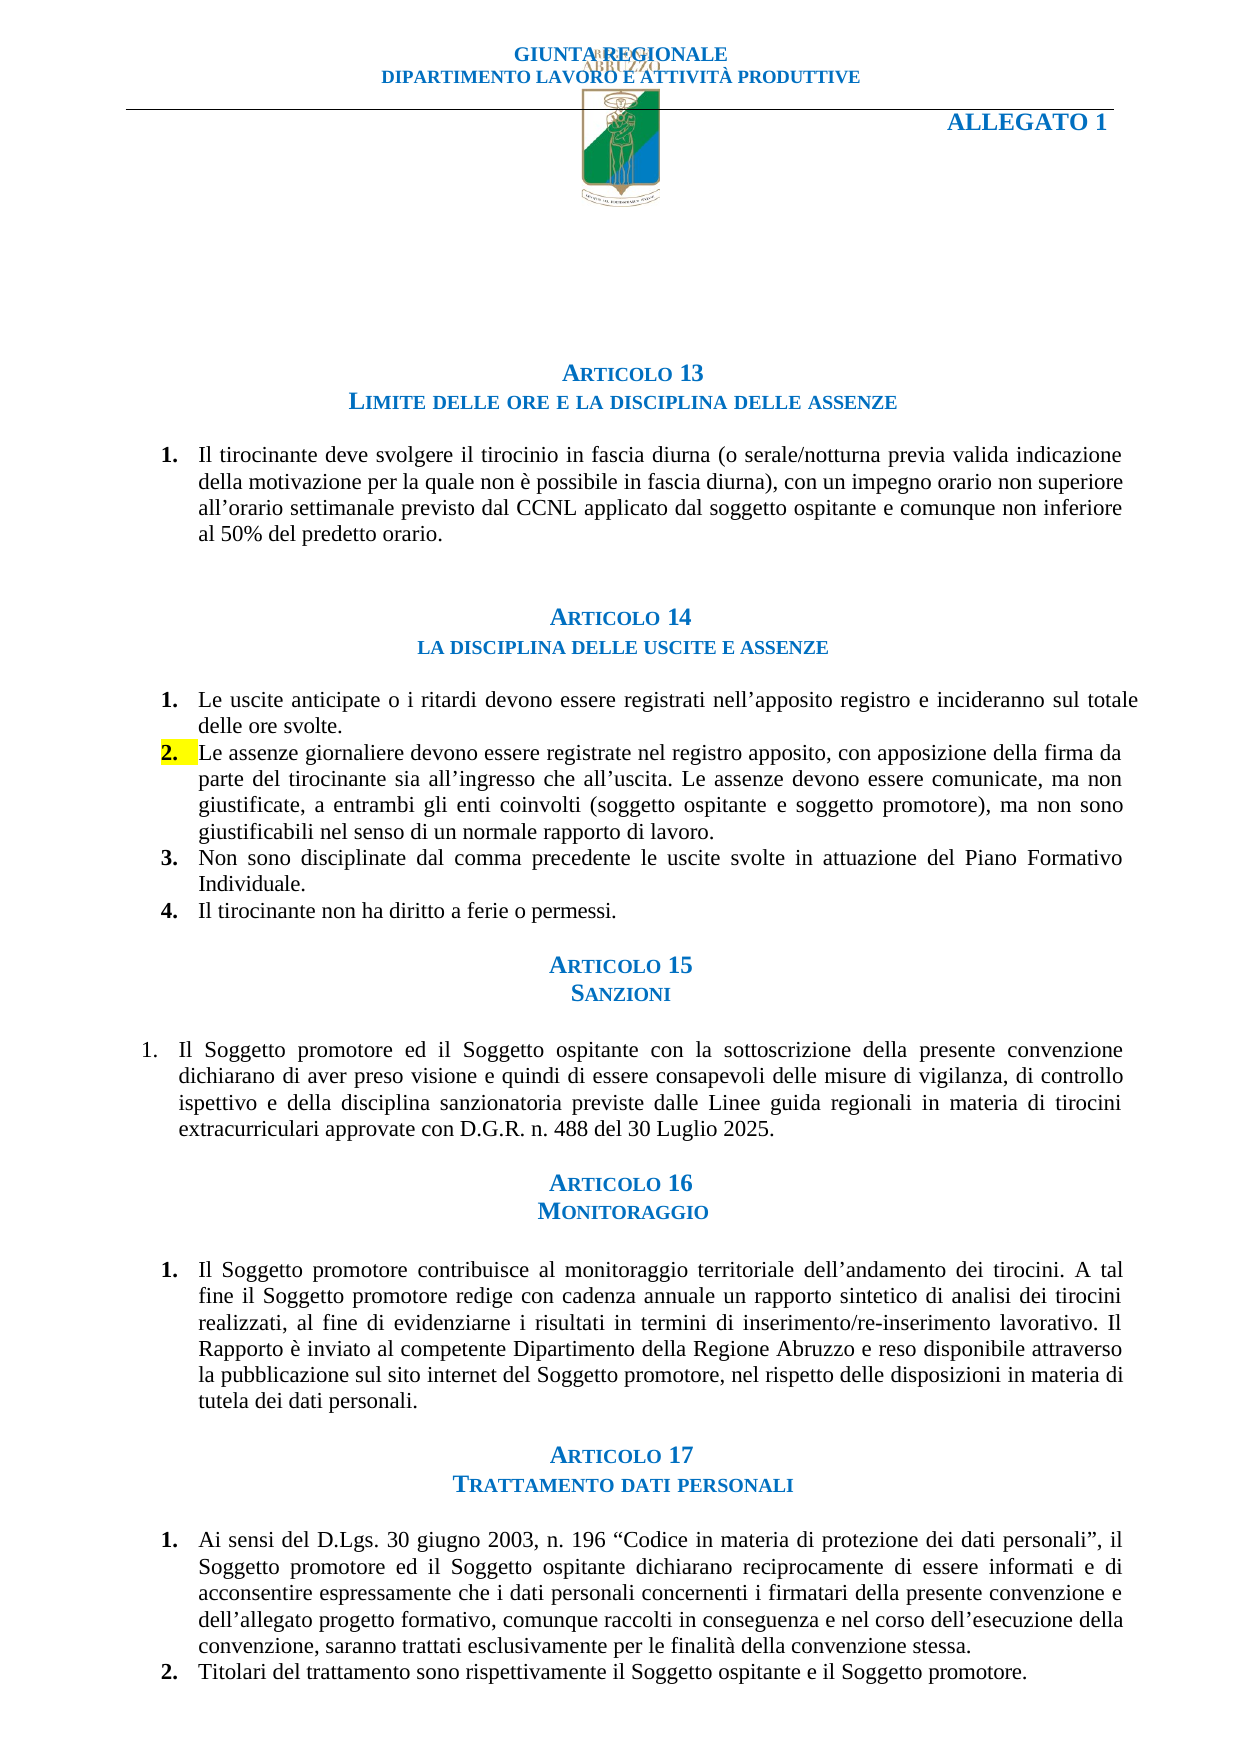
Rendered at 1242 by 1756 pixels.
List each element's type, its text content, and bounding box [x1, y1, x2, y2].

picture [613, 49, 619, 60]
list Le assenze giornaliere devono essere registrate nel registro apposito, con apposizione della firma da parte del tirocinante sia all’ingresso che all’uscita. Le assenze devono essere comunicate, ma non giustificate, a entrambi gli enti coinvolti (soggetto ospitante e soggetto promotore), ma non sono giustificabili nel senso di un normale rapporto di lavoro. [161, 739, 1124, 844]
text Articolo 17 Trattamento dati personali [452, 1440, 850, 1498]
text Articolo 13 [403, 358, 863, 386]
list Non sono disciplinate dal comma precedente le uscite svolte in attuazione del Piano Formativo Individuale. [161, 844, 1123, 897]
text Articolo 14 [379, 602, 863, 631]
list Titolari del trattamento sono rispettivamente il Soggetto ospitante e il Soggetto promotore. [161, 1658, 1138, 1685]
text Articolo 16 Monitoraggio [532, 1168, 710, 1225]
list Ai sensi del D.Lgs. 30 giugno 2003, n. 196 “Codice in materia di protezione dei dati personali”, il Soggetto promotore ed il Soggetto ospitante dichiarano reciprocamente di essere informati e di acconsentire espressamente che i dati personali concernenti i firmatari della presente convenzione e dell’allegato progetto formativo, comunque raccolti in conseguenza e nel corso dell’esecuzione della convenzione, saranno trattati esclusivamente per le finalità della convenzione stessa. [161, 1527, 1124, 1658]
text Limite delle ore e la disciplina delle assenze [108, 386, 1138, 415]
text LA DISCIPLINA DELLE USCITE E ASSENZE [383, 636, 863, 658]
list Il Soggetto promotore contribuisce al monitoraggio territoriale dell’andamento dei tirocini. A tal fine il Soggetto promotore redige con cadenza annuale un rapporto sintetico di analisi dei tirocini realizzati, al fine di evidenziarne i risultati in termini di inserimento/re-inserimento lavorativo. Il Rapporto è inviato al competente Dipartimento della Regione Abruzzo e reso disponibile attraverso la pubblicazione sul sito internet del Soggetto promotore, nel rispetto delle disposizioni in materia di tutela dei dati personali. [161, 1256, 1124, 1414]
picture [581, 110, 660, 207]
list Il tirocinante non ha diritto a ferie o permessi. [161, 897, 1138, 923]
text Articolo 15 Sanzioni [515, 950, 727, 1007]
picture [581, 72, 586, 82]
list Il tirocinante deve svolgere il tirocinio in fascia diurna (o serale/notturna previa valida indicazione della motivazione per la quale non è possibile in fascia diurna), con un impegno orario non superiore all’orario settimanale previsto dal CCNL applicato dal soggetto ospitante e comunque non inferiore al 50% del predetto orario. [161, 441, 1124, 547]
list Le uscite anticipate o i ritardi devono essere registrati nell’apposito registro e incideranno sul totale delle ore svolte. [161, 686, 1138, 739]
list Il Soggetto promotore ed il Soggetto ospitante con la sottoscrizione della presente convenzione dichiarano di aver preso visione e quindi di essere consapevoli delle misure di vigilanza, di controllo ispettivo e della disciplina sanzionatoria previste dalle Linee guida regionali in materia di tirocini extracurriculari approvate con D.G.R. n. 488 del 30 Luglio 2025. [141, 1036, 1124, 1141]
picture [581, 49, 660, 109]
